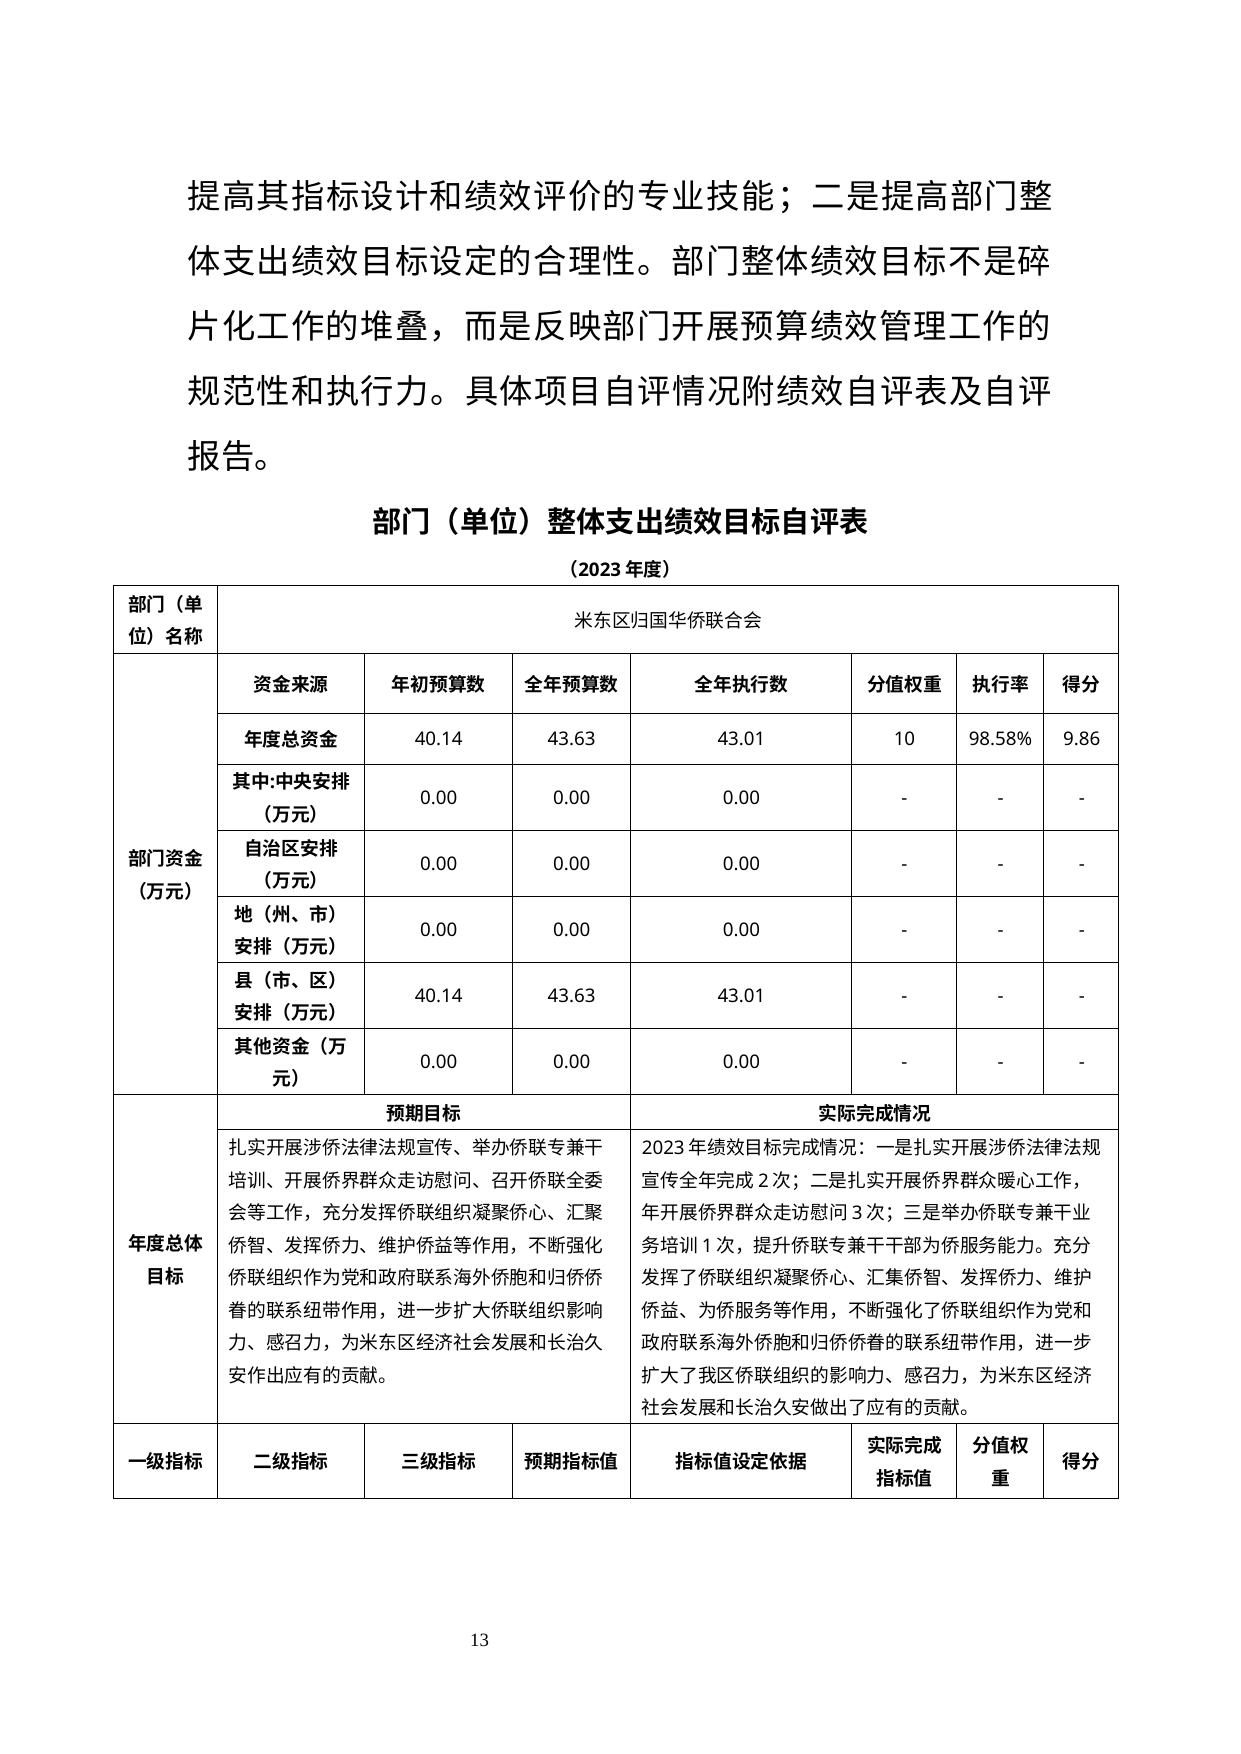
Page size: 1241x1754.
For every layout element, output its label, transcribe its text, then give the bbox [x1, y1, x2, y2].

table_cell 98.58% [957, 714, 1043, 763]
table_cell 0.00 [365, 1029, 512, 1094]
table_cell 0.00 [365, 831, 512, 896]
table_header 部门（单位）名称 [114, 586, 217, 653]
table_cell 部门资金（万元） [114, 654, 217, 1094]
table_cell 资金来源 [218, 654, 364, 713]
table_cell 0.00 [631, 1029, 851, 1094]
table_cell 40.14 [365, 714, 512, 763]
table_cell 预期目标 [218, 1095, 630, 1129]
table_cell 0.00 [365, 765, 512, 829]
table_cell 其中:中央安排（万元） [218, 765, 364, 829]
table_cell - [957, 831, 1043, 896]
table_cell 实际完成情况 [631, 1095, 1118, 1129]
table_cell 0.00 [513, 831, 630, 896]
table_cell - [957, 897, 1043, 962]
table_cell 年初预算数 [365, 654, 512, 713]
table_cell - [957, 1029, 1043, 1094]
table_cell 0.00 [513, 1029, 630, 1094]
table_cell 其他资金（万元） [218, 1029, 364, 1094]
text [187, 162, 1053, 487]
table_cell 分值权重 [852, 654, 956, 713]
table_cell 0.00 [631, 831, 851, 896]
table_cell 2023年绩效目标完成情况：一是扎实开展涉侨法律法规宣传全年完成2次；二是扎实开展侨界群众暖心工作，年开展侨界群众走访慰问3次；三是举办侨联专兼干业务培训1次，提升侨联专兼干干部为侨服务能力。充分发挥了侨联组织凝聚侨心、汇集侨智、发挥侨力、维护侨益、为侨服务等作用，不断强化了侨联组织作为党和政府联系海外侨胞和归侨侨眷的联系纽带作用，进一步扩大了我区侨联组织的影响力、感召力，为米东区经济社会发展和长治久安做出了应有的贡献。 [631, 1130, 1118, 1423]
table_cell 年度总资金 [218, 714, 364, 763]
table_cell 40.14 [365, 963, 512, 1028]
table_cell 43.63 [513, 714, 630, 763]
table_cell 二级指标 [218, 1424, 364, 1497]
table_cell - [1044, 831, 1118, 896]
table_cell 全年预算数 [513, 654, 630, 713]
text 部门（单位）整体支出绩效目标自评表 [187, 487, 1053, 552]
table_cell 预期指标值 [513, 1424, 630, 1497]
table_cell 县（市、区）安排（万元） [218, 963, 364, 1028]
table_cell - [1044, 963, 1118, 1028]
text （2023年度） [187, 552, 1053, 584]
table_cell - [852, 831, 956, 896]
table_cell - [852, 897, 956, 962]
table_cell - [957, 765, 1043, 829]
table_cell 年度总体目标 [114, 1095, 217, 1423]
table_cell - [852, 963, 956, 1028]
table_cell 执行率 [957, 654, 1043, 713]
table_header 米东区归国华侨联合会 [218, 586, 1118, 653]
table_cell - [1044, 897, 1118, 962]
table_cell 0.00 [513, 765, 630, 829]
table_cell 10 [852, 714, 956, 763]
table_cell 43.01 [631, 963, 851, 1028]
table_cell - [957, 963, 1043, 1028]
table_cell - [1044, 765, 1118, 829]
table_cell 0.00 [631, 897, 851, 962]
table_cell 实际完成指标值 [852, 1424, 956, 1497]
table_cell 0.00 [513, 897, 630, 962]
table_cell 9.86 [1044, 714, 1118, 763]
table_cell - [1044, 1029, 1118, 1094]
table_cell 得分 [1044, 654, 1118, 713]
table_cell 地（州、市）安排（万元） [218, 897, 364, 962]
table_cell 指标值设定依据 [631, 1424, 851, 1497]
table_cell 三级指标 [365, 1424, 512, 1497]
table_cell 分值权重 [957, 1424, 1043, 1497]
table_cell - [852, 1029, 956, 1094]
table_cell 全年执行数 [631, 654, 851, 713]
table_cell 得分 [1044, 1424, 1118, 1497]
table_cell 43.01 [631, 714, 851, 763]
table_cell 0.00 [631, 765, 851, 829]
table_cell 43.63 [513, 963, 630, 1028]
table_cell - [852, 765, 956, 829]
table_cell 0.00 [365, 897, 512, 962]
table_cell 扎实开展涉侨法律法规宣传、举办侨联专兼干培训、开展侨界群众走访慰问、召开侨联全委会等工作，充分发挥侨联组织凝聚侨心、汇聚侨智、发挥侨力、维护侨益等作用，不断强化侨联组织作为党和政府联系海外侨胞和归侨侨眷的联系纽带作用，进一步扩大侨联组织影响力、感召力，为米东区经济社会发展和长治久安作出应有的贡献。 [218, 1130, 630, 1423]
table_cell 一级指标 [114, 1424, 217, 1497]
table_cell 自治区安排（万元） [218, 831, 364, 896]
